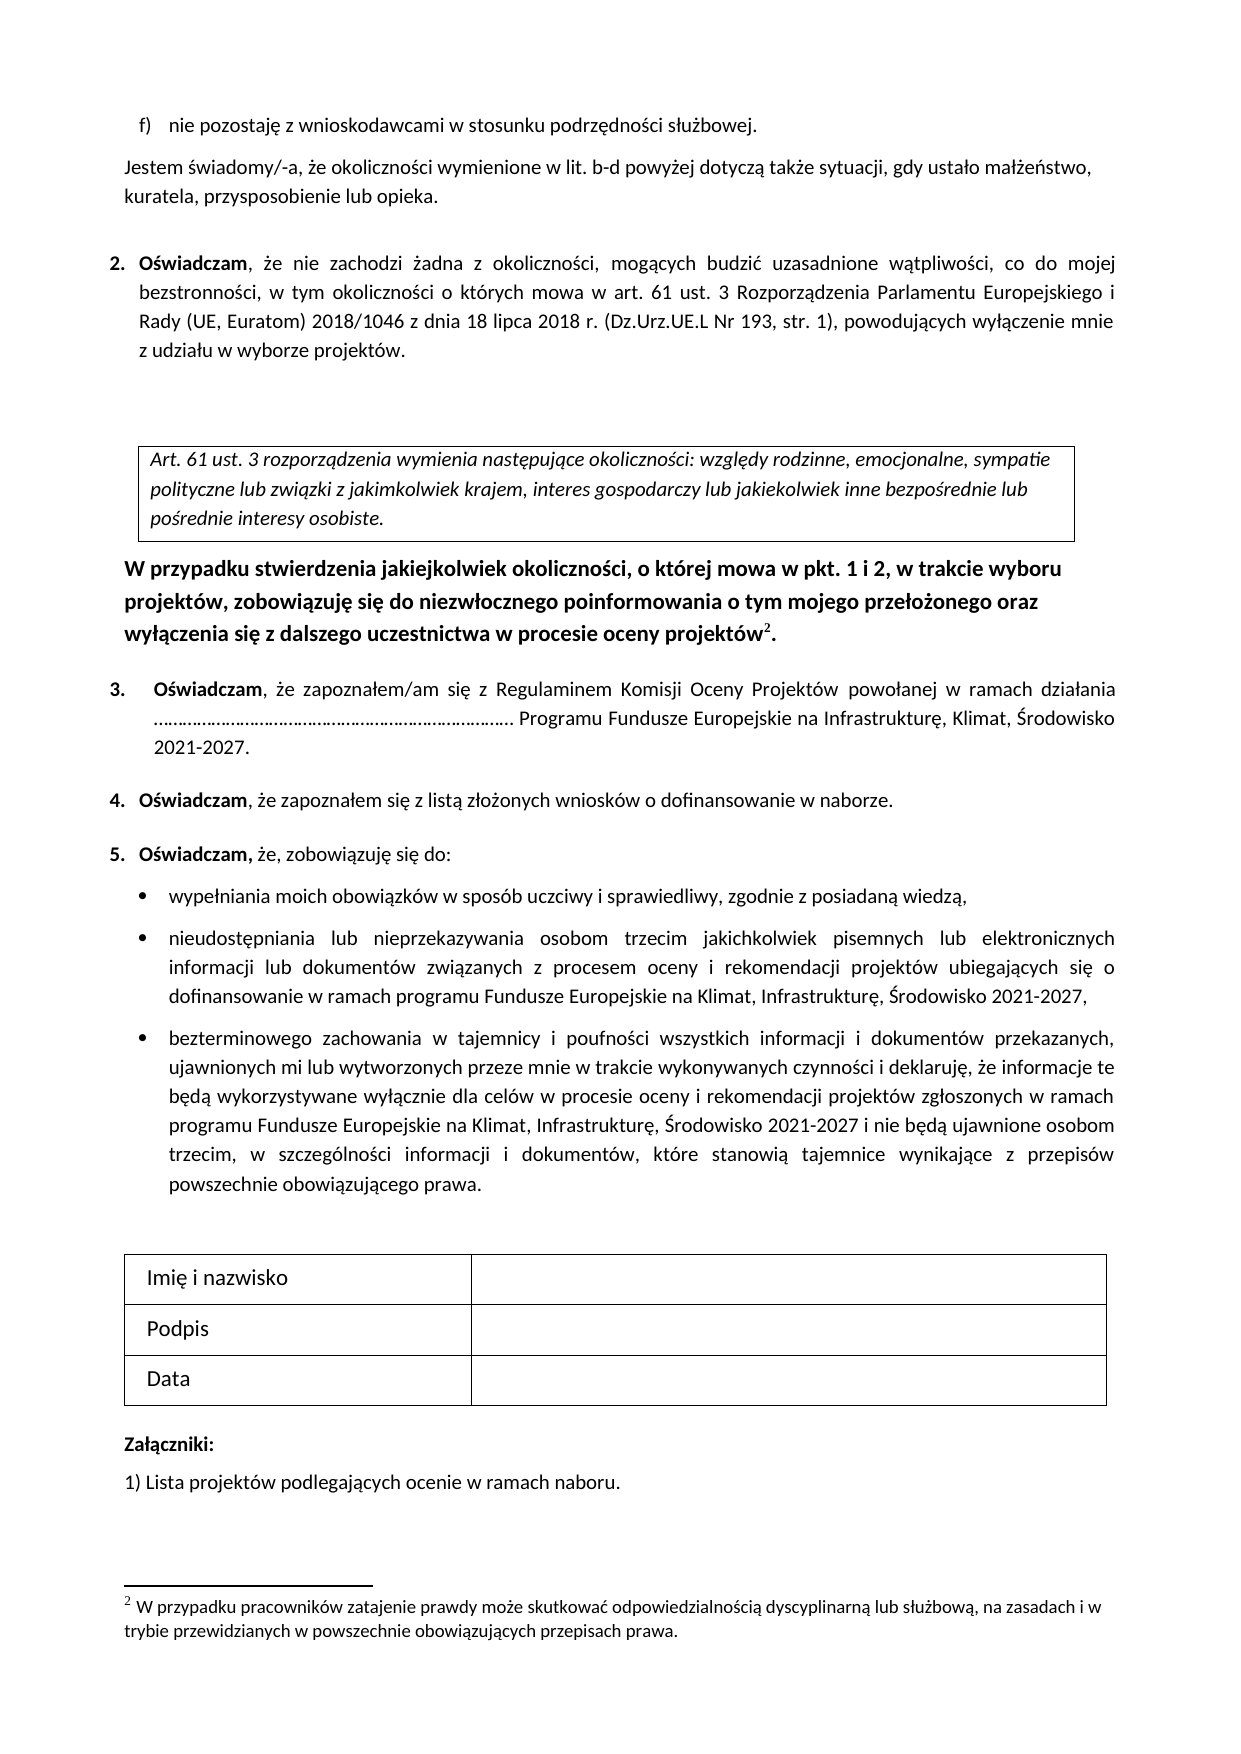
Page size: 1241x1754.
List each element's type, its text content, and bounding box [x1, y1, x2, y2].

table_header Art. 61 ust. 3 rozporządzenia wymienia następujące okoliczności: względy rodzinne, emocjonalne, sympatie polityczne lub związki z jakimkolwiek krajem, interes gospodarczy lub jakiekolwiek inne bezpośrednie lub pośrednie interesy osobiste. [139, 447, 1074, 541]
table_cell [472, 1305, 1106, 1355]
text Załączniki: [124, 1431, 1116, 1456]
table_cell [472, 1356, 1106, 1405]
list bezterminowego zachowania w tajemnicy i poufności wszystkich informacji i dokumentów przekazanych, ujawnionych mi lub wytworzonych przeze mnie w trakcie wykonywanych czynności i deklaruję, że informacje te będą wykorzystywane wyłącznie dla celów w procesie oceny i rekomendacji projektów zgłoszonych w ramach programu Fundusze Europejskie na Klimat, Infrastrukturę, Środowisko 2021-2027 i nie będą ujawnione osobom trzecim, w szczególności informacji i dokumentów, które stanowią tajemnice wynikające z przepisów powszechnie obowiązującego prawa. [139, 1025, 1116, 1196]
list Oświadczam, że nie zachodzi żadna z okoliczności, mogących budzić uzasadnione wątpliwości, co do mojej bezstronności, w tym okoliczności o których mowa w art. 61 ust. 3 Rozporządzenia Parlamentu Europejskiego i Rady (UE, Euratom) 2018/1046 z dnia 18 lipca 2018 r. (Dz.Urz.UE.L Nr 193, str. 1), powodujących wyłączenie mnie z udziału w wyborze projektów. [109, 250, 1116, 363]
list wypełniania moich obowiązków w sposób uczciwy i sprawiedliwy, zgodnie z posiadaną wiedzą, [139, 883, 1116, 909]
text Jestem świadomy/-a, że okoliczności wymienione w lit. b-d powyżej dotyczą także sytuacji, gdy ustało małżeństwo, kuratela, przysposobienie lub opieka. [124, 154, 1116, 208]
table_cell Podpis [125, 1305, 471, 1355]
table_header Imię i nazwisko [125, 1255, 471, 1304]
table_header [472, 1255, 1106, 1304]
list Oświadczam, że, zobowiązuję się do: [109, 842, 1116, 867]
list Oświadczam, że zapoznałem/am się z Regulaminem Komisji Oceny Projektów powołanej w ramach działania ………………………………………………………………… Programu Fundusze Europejskie na Infrastrukturę, Klimat, Środowisko 2021-2027. [109, 676, 1116, 760]
list Oświadczam, że zapoznałem się z listą złożonych wniosków o dofinansowanie w naborze. [109, 787, 1116, 812]
text W przypadku stwierdzenia jakiejkolwiek okoliczności, o której mowa w pkt. 1 i 2, w trakcie wyboru projektów, zobowiązuję się do niezwłocznego poinformowania o tym mojego przełożonego oraz wyłączenia się z dalszego uczestnictwa w procesie oceny projektów. [124, 554, 1116, 647]
list nie pozostaję z wnioskodawcami w stosunku podrzędności służbowej. [139, 112, 1116, 138]
table_cell Data [125, 1356, 471, 1405]
text 1) Lista projektów podlegających ocenie w ramach naboru. [124, 1469, 1116, 1494]
list nieudostępniania lub nieprzekazywania osobom trzecim jakichkolwiek pisemnych lub elektronicznych informacji lub dokumentów związanych z procesem oceny i rekomendacji projektów ubiegających się o dofinansowanie w ramach programu Fundusze Europejskie na Klimat, Infrastrukturę, Środowisko 2021-2027, [139, 925, 1116, 1009]
